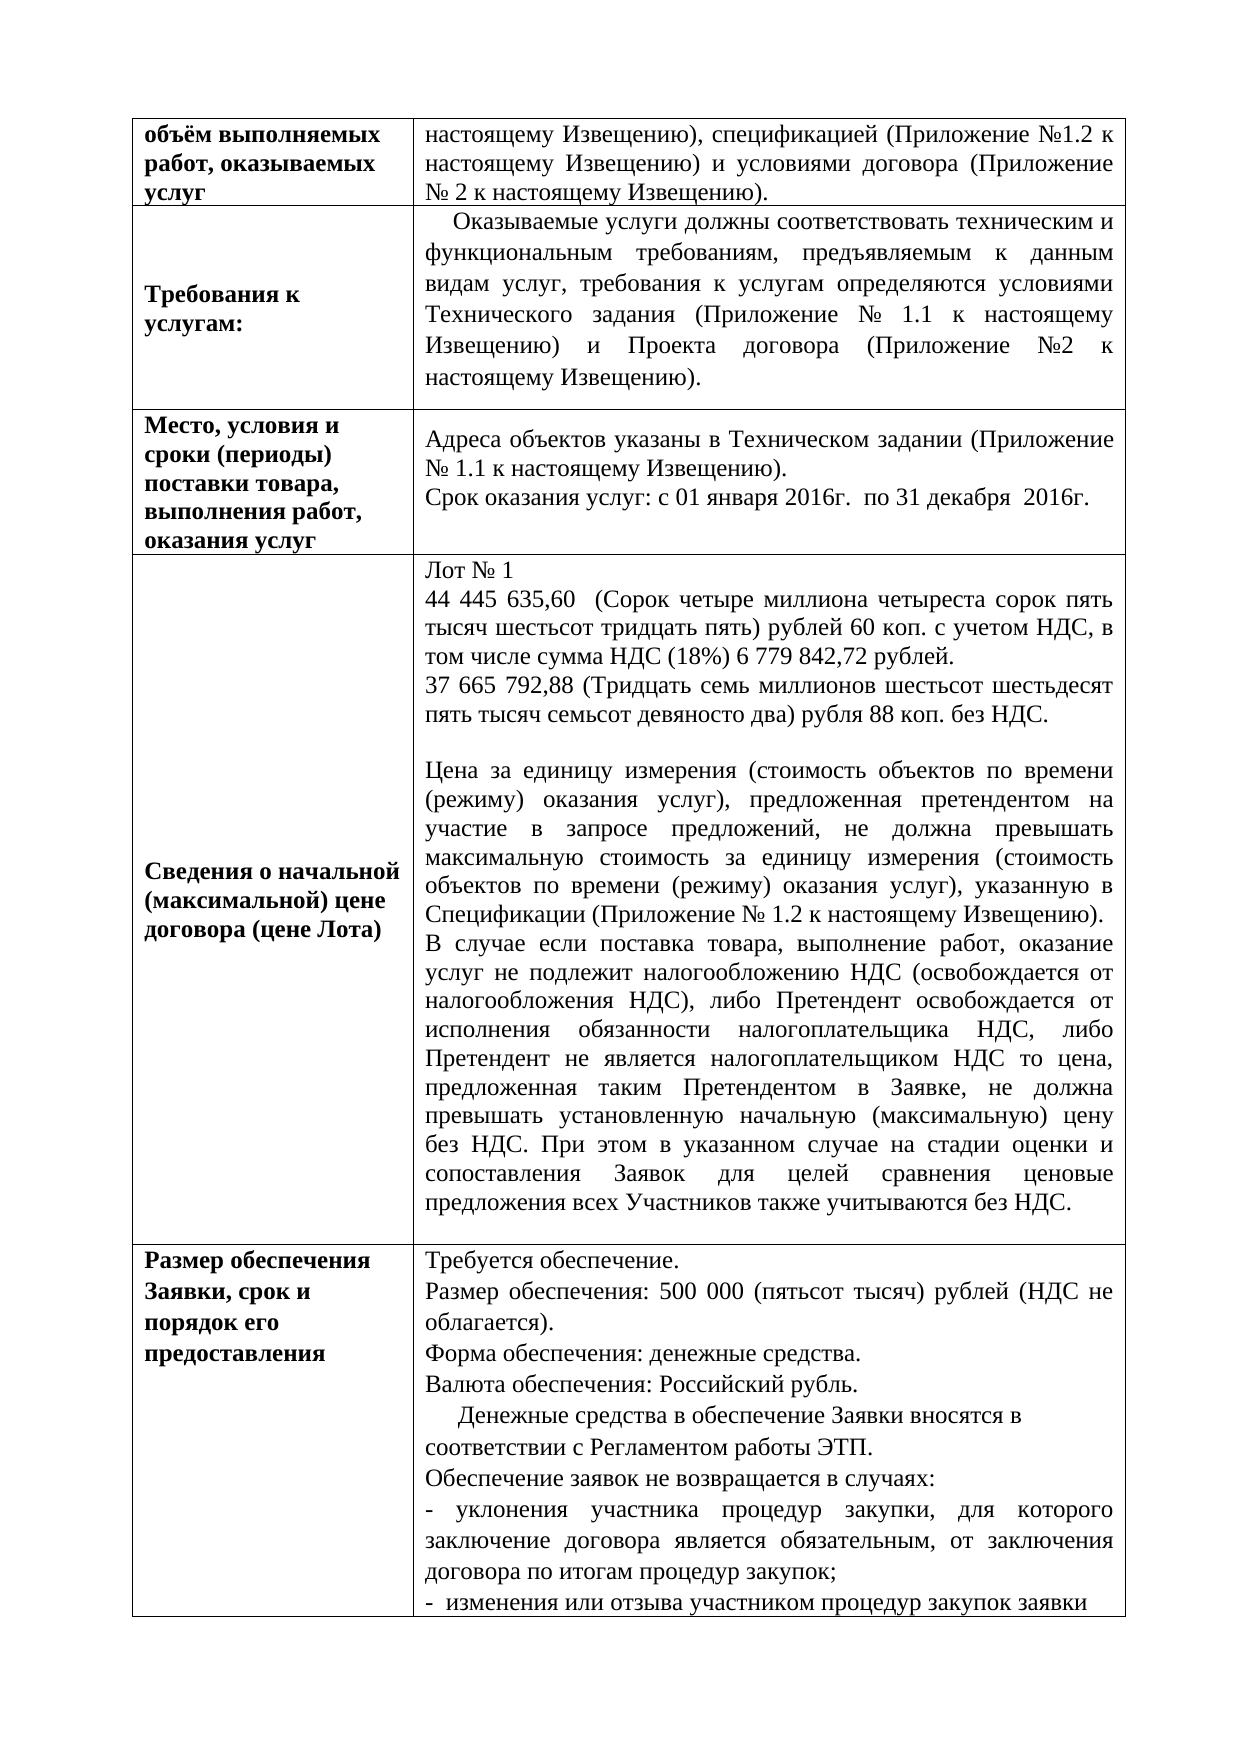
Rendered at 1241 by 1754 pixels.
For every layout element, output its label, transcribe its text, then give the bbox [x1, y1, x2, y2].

table_cell Лот № 1 44 445 635,60 (Сорок четыре миллиона четыреста сорок пять тысяч шестьсот тридцать пять) рублей 60 коп. с учетом НДС, в том числе сумма НДС (18%) 6 779 842,72 рублей. 37 665 792,88 (Тридцать семь миллионов шестьсот шестьдесят пять тысяч семьсот девяносто два) рубля 88 коп. без НДС. Цена за единицу измерения (стоимость объектов по времени (режиму) оказания услуг), предложенная претендентом на участие в запросе предложений, не должна превышать максимальную стоимость за единицу измерения (стоимость объектов по времени (режиму) оказания услуг), указанную в Спецификации (Приложение № 1.2 к настоящему Извещению). В случае если поставка товара, выполнение работ, оказание услуг не подлежит налогообложению НДС (освобождается от налогообложения НДС), либо Претендент освобождается от исполнения обязанности налогоплательщика НДС, либо Претендент не является налогоплательщиком НДС то цена, предложенная таким Претендентом в Заявке, не должна превышать установленную начальную (максимальную) цену без НДС. При этом в указанном случае на стадии оценки и сопоставления Заявок для целей сравнения ценовые предложения всех Участников также учитываются без НДС. [414, 555, 1125, 1244]
table_cell Место, условия и сроки (периоды) поставки товара, выполнения работ, оказания услуг [133, 410, 413, 554]
table_cell Требования к услугам: [133, 206, 413, 409]
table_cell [414, 119, 1125, 205]
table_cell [133, 1245, 413, 1616]
table_cell Оказываемые услуги должны соответствовать техническим и функциональным требованиям, предъявляемым к данным видам услуг, требования к услугам определяются условиями Технического задания (Приложение № 1.1 к настоящему Извещению) и Проекта договора (Приложение №2 к настоящему Извещению). [414, 206, 1125, 409]
table_cell Сведения о начальной (максимальной) цене договора (цене Лота) [133, 555, 413, 1244]
table_cell Адреса объектов указаны в Техническом задании (Приложение № 1.1 к настоящему Извещению). Срок оказания услуг: с 01 января 2016г. по 31 декабря 2016г. [414, 410, 1125, 554]
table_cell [414, 1245, 1125, 1616]
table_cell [133, 119, 413, 205]
